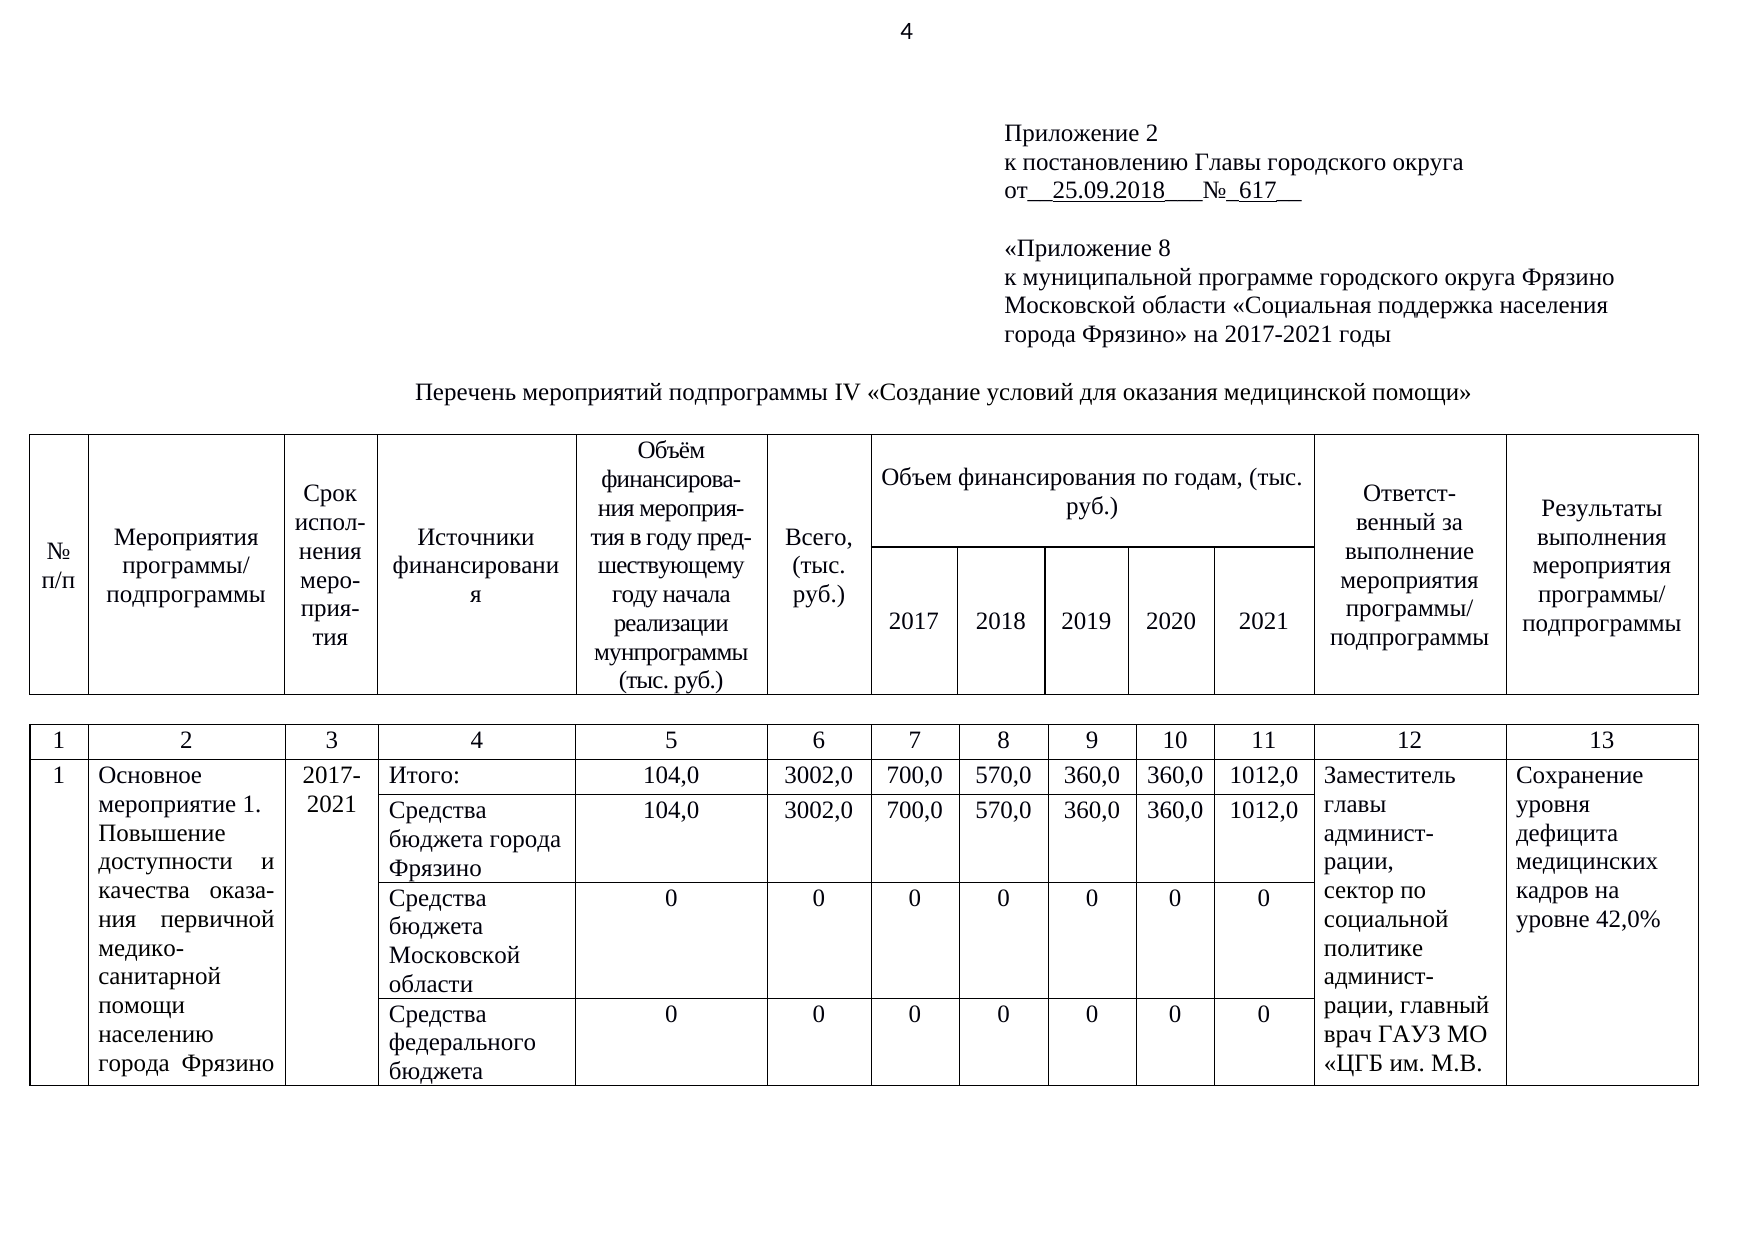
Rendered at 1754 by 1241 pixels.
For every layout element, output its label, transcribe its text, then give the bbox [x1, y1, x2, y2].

table_cell Основное мероприятие 1. Повышение доступности и качества оказа-ния первичной медико-санитарной помощи населению города Фрязино Московской области. [89, 760, 285, 1085]
table_header 4 [379, 725, 575, 759]
table_header 10 [1137, 725, 1214, 759]
table_cell 0 [1215, 883, 1314, 998]
table_header Результаты выполнения мероприятия программы/ подпрограммы [1507, 435, 1698, 694]
text к муниципальной программе городского округа Фрязино [1004, 262, 1695, 291]
table_header 7 [872, 725, 959, 759]
table_header 9 [1049, 725, 1136, 759]
table_cell 360,0 [1049, 795, 1136, 882]
table_cell 570,0 [960, 760, 1048, 794]
table_cell 0 [872, 883, 959, 998]
text к постановлению Главы городского округа [1004, 147, 1695, 176]
table_header 2 [89, 725, 285, 759]
table_cell 2019 [1046, 548, 1128, 694]
text «Приложение 8 [1004, 233, 1695, 262]
table_header 12 [1315, 725, 1506, 759]
table_header Объем финансирования по годам, (тыс. руб.) [872, 435, 1314, 546]
table_cell 104,0 [576, 795, 767, 882]
table_cell 2018 [958, 548, 1044, 694]
table_cell 700,0 [872, 795, 959, 882]
table_cell 104,0 [576, 760, 767, 794]
table_cell 2021 [1215, 548, 1314, 694]
table_cell 0 [1049, 883, 1136, 998]
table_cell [1507, 760, 1698, 1085]
table_cell 0 [1215, 999, 1314, 1085]
table_cell 3002,0 [768, 760, 871, 794]
table_cell 1012,0 [1215, 795, 1314, 882]
table_cell 360,0 [1137, 760, 1214, 794]
table_cell Заместитель главы админист-рации, сектор по социальной политике админист-рации, главный врач ГАУЗ МО «ЦГБ им. М.В. Гольца» [1315, 760, 1506, 1085]
table_header 5 [576, 725, 767, 759]
table_cell 2017 [872, 548, 957, 694]
table_cell 1012,0 [1215, 760, 1314, 794]
text от__25.09.2018___№_617__ [1004, 176, 1695, 204]
table_cell 0 [1049, 999, 1136, 1085]
table_header Всего, (тыс. руб.) [768, 435, 871, 694]
table_cell 2017-2021 [286, 760, 378, 1085]
text Московской области «Социальная поддержка населения [1004, 291, 1695, 319]
table_cell 360,0 [1137, 795, 1214, 882]
table_header № п/п [30, 435, 88, 694]
text города Фрязино» на 2017-2021 годы [1004, 319, 1695, 348]
table_cell Средства бюджета Московской области [379, 883, 575, 998]
table_cell 0 [576, 883, 767, 998]
table_header 11 [1215, 725, 1314, 759]
table_header 3 [286, 725, 378, 759]
table_header Мероприятия программы/ подпрограммы [89, 435, 284, 694]
table_cell 0 [1137, 999, 1214, 1085]
table_cell Средства бюджета города Фрязино [379, 795, 575, 882]
table_cell 2020 [1129, 548, 1214, 694]
table_header 8 [960, 725, 1048, 759]
table_cell 1 [31, 760, 88, 1085]
text Перечень мероприятий подпрограммы IV «Создание условий для оказания медицинской помощи» [118, 377, 1695, 406]
table_cell 360,0 [1049, 760, 1136, 794]
table_cell 3002,0 [768, 795, 871, 882]
table_header Срок испол-нения меро-прия-тия [285, 435, 377, 694]
table_header Объём финансирова-ния мероприя-тия в году пред-шествующему году начала реализации мунпрограммы (тыс. руб.) [577, 435, 767, 694]
table_header 13 [1507, 725, 1698, 759]
table_header 1 [31, 725, 88, 759]
table_cell 570,0 [960, 795, 1048, 882]
table_cell 700,0 [872, 760, 959, 794]
table_cell Средства федерального бюджета [379, 999, 575, 1085]
table_cell 0 [768, 999, 871, 1085]
table_cell 0 [1137, 883, 1214, 998]
table_header 6 [768, 725, 871, 759]
table_header Источники финансирования [378, 435, 576, 694]
table_cell 0 [768, 883, 871, 998]
text Приложение 2 [1004, 118, 1695, 147]
table_cell 0 [960, 999, 1048, 1085]
table_cell Итого: [379, 760, 575, 794]
table_cell 0 [960, 883, 1048, 998]
table_header Ответст-венный за выполнение мероприятия программы/ подпрограммы [1315, 435, 1506, 694]
table_cell 0 [576, 999, 767, 1085]
table_cell 0 [872, 999, 959, 1085]
